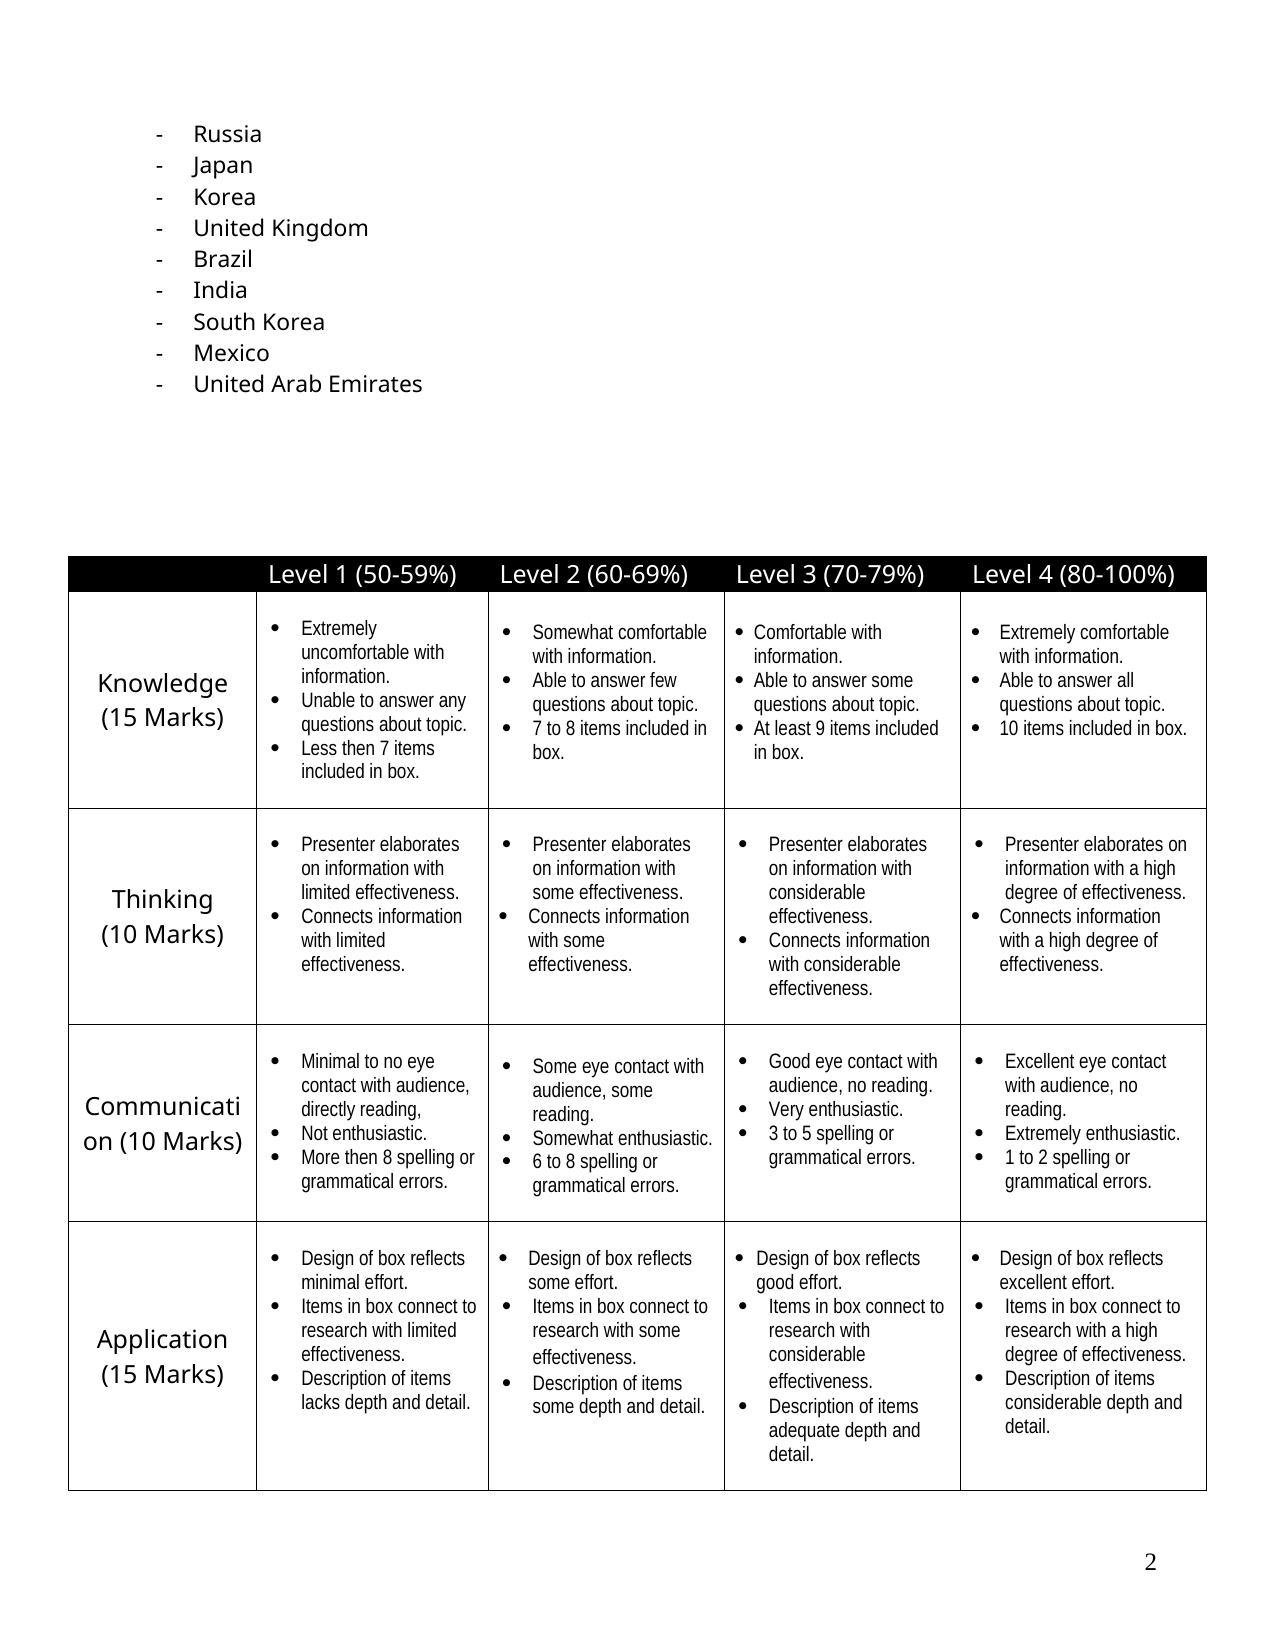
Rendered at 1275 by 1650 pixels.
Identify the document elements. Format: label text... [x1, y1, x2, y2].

list South Korea [156, 306, 1157, 337]
list Mexico [156, 337, 1157, 368]
table_cell Somewhat comfortable with information. Able to answer few questions about topic. 7 to 8 items included in box. [489, 592, 724, 807]
table_cell Extremely comfortable with information. Able to answer all questions about topic. 10 items included in box. [961, 592, 1206, 807]
table_cell Application (15 Marks) [69, 1222, 256, 1490]
table_cell Design of box reflects minimal effort. Items in box connect to research with limited effectiveness. Description of items lacks depth and detail. [257, 1222, 488, 1490]
table_cell Design of box reflects some effort. Items in box connect to research with some effectiveness. Description of items some depth and detail. [489, 1222, 724, 1490]
table_cell Design of box reflects good effort. Items in box connect to research with considerable effectiveness. Description of items adequate depth and detail. [725, 1222, 960, 1490]
table_cell Presenter elaborates on information with limited effectiveness. Connects information with limited effectiveness. [257, 809, 488, 1024]
table_cell Excellent eye contact with audience, no reading. Extremely enthusiastic. 1 to 2 spelling or grammatical errors. [961, 1025, 1206, 1221]
table_cell Presenter elaborates on information with a high degree of effectiveness. Connects information with a high degree of effectiveness. [961, 809, 1206, 1024]
table_cell Communication (10 Marks) [69, 1025, 256, 1221]
list Japan [156, 149, 1157, 181]
list United Kingdom [156, 212, 1157, 243]
table_cell Knowledge (15 Marks) [69, 592, 256, 807]
table_header Level 4 (80-100%) [961, 557, 1206, 591]
table_cell Thinking (10 Marks) [69, 809, 256, 1024]
table_cell Design of box reflects excellent effort. Items in box connect to research with a high degree of effectiveness. Description of items considerable depth and detail. [961, 1222, 1206, 1490]
table_cell Presenter elaborates on information with considerable effectiveness. Connects information with considerable effectiveness. [725, 809, 960, 1024]
table_header Level 2 (60-69%) [489, 557, 724, 591]
list Russia [156, 118, 1157, 149]
table_cell Good eye contact with audience, no reading. Very enthusiastic. 3 to 5 spelling or grammatical errors. [725, 1025, 960, 1221]
table_header Level 1 (50-59%) [257, 557, 488, 591]
table_cell Some eye contact with audience, some reading. Somewhat enthusiastic. 6 to 8 spelling or grammatical errors. [489, 1025, 724, 1221]
table_cell Extremely uncomfortable with information. Unable to answer any questions about topic. Less then 7 items included in box. [257, 592, 488, 807]
table_header Level 3 (70-79%) [725, 557, 960, 591]
table_cell Comfortable with information. Able to answer some questions about topic. At least 9 items included in box. [725, 592, 960, 807]
list India [156, 274, 1157, 306]
list Korea [156, 181, 1157, 212]
table_header [69, 557, 256, 591]
list Brazil [156, 243, 1157, 274]
table_cell Presenter elaborates on information with some effectiveness. Connects information with some effectiveness. [489, 809, 724, 1024]
list United Arab Emirates [156, 368, 1157, 399]
table_cell Minimal to no eye contact with audience, directly reading, Not enthusiastic. More then 8 spelling or grammatical errors. [257, 1025, 488, 1221]
